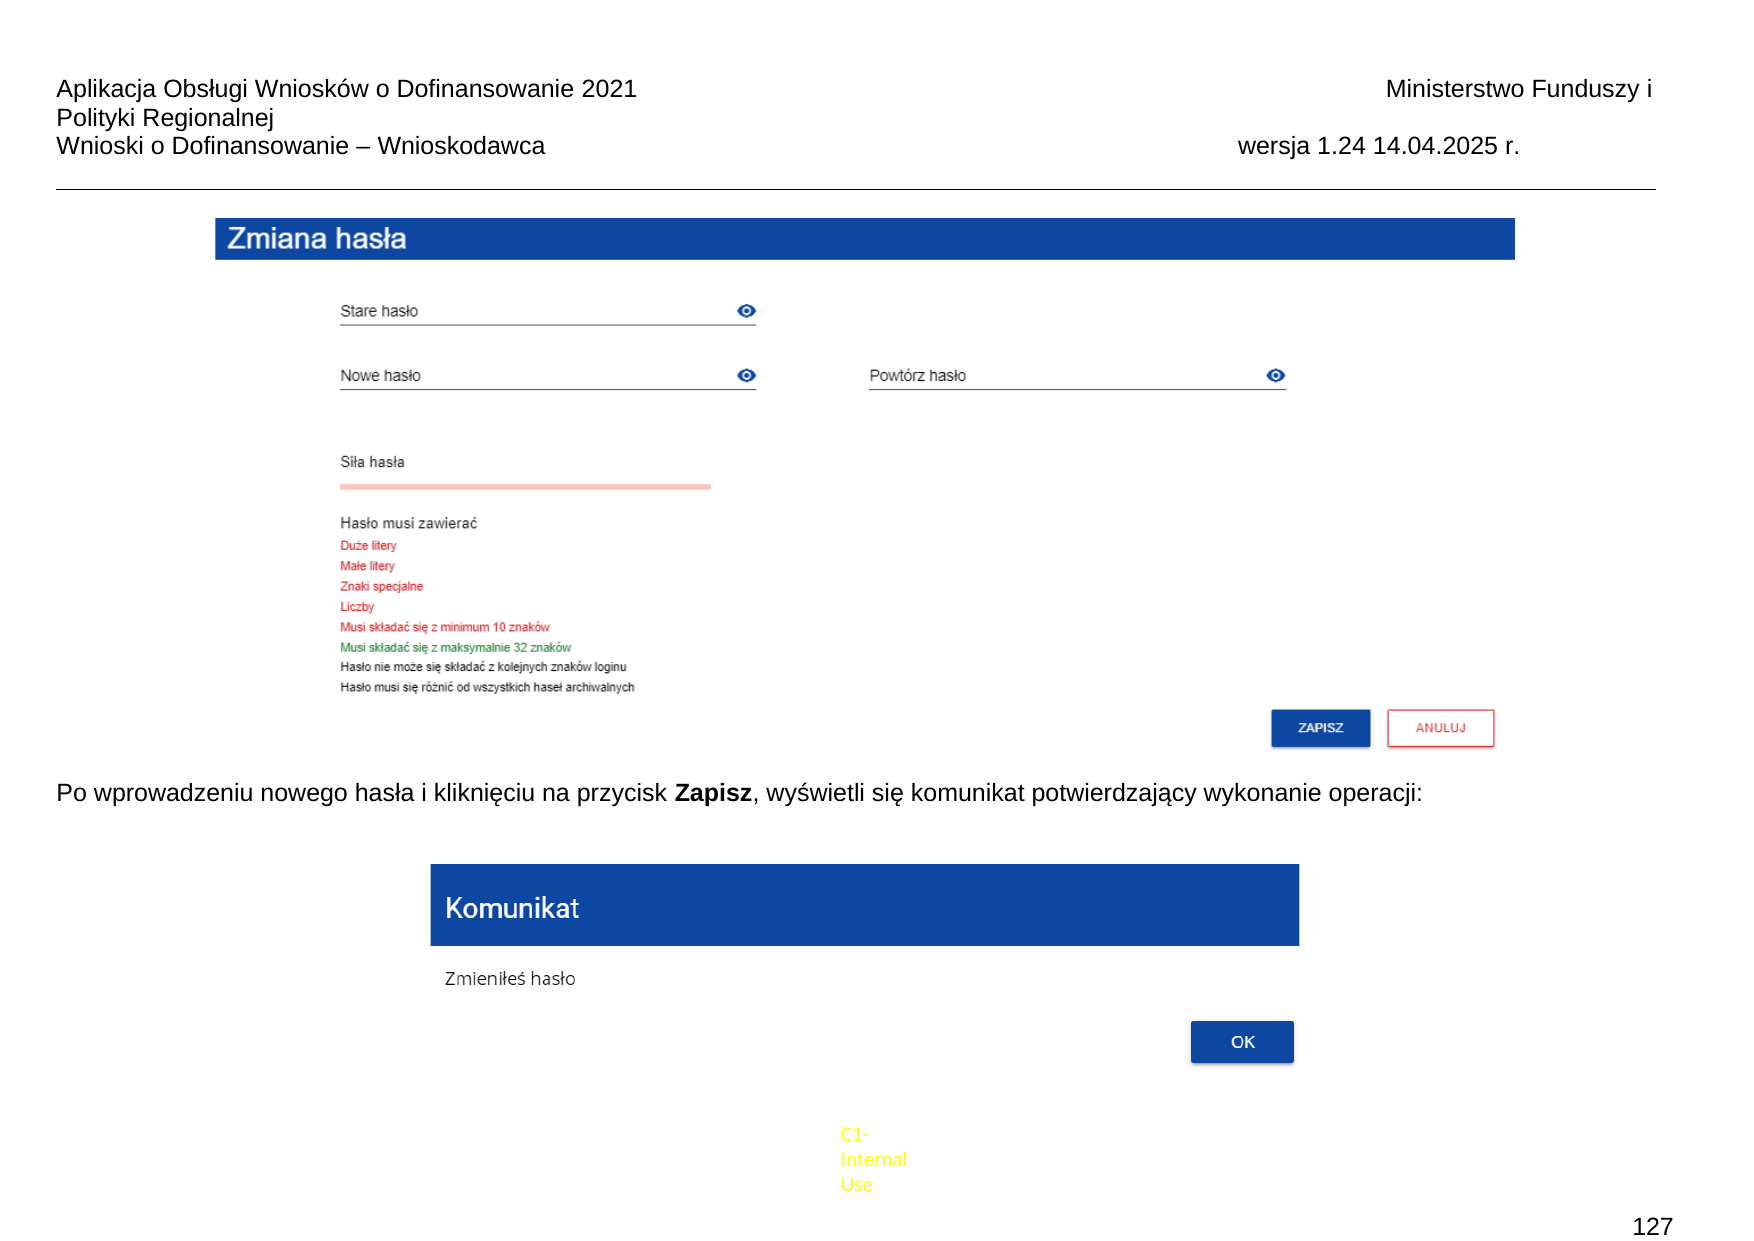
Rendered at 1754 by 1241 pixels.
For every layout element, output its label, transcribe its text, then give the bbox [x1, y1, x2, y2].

picture [215, 218, 1515, 764]
picture [430, 864, 1300, 1070]
text Po wprowadzeniu nowego hasła i kliknięciu na przycisk Zapisz, wyświetli się komunikat potwierdzający wykonanie operacji: [56, 778, 1674, 807]
